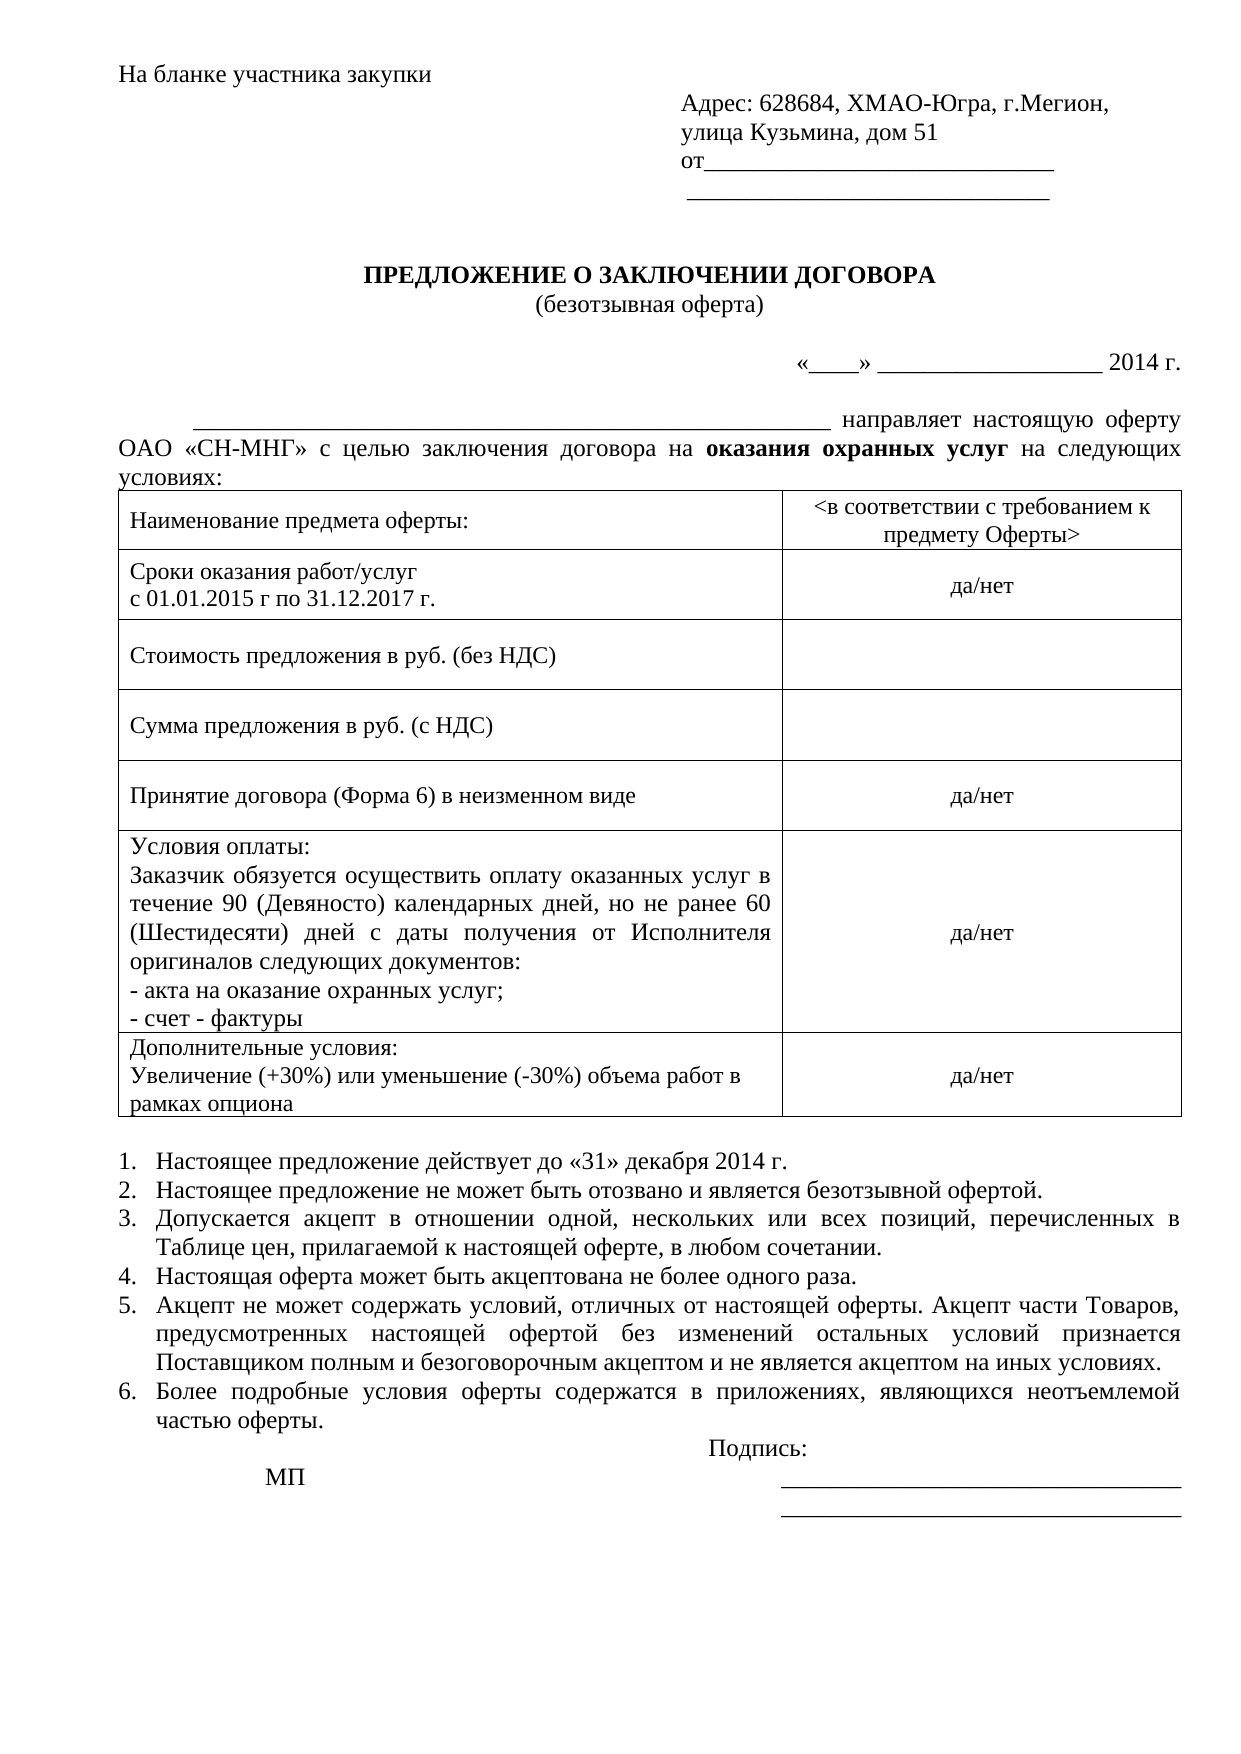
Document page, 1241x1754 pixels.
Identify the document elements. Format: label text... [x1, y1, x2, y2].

table_cell [783, 620, 1181, 689]
text На бланке участника закупки [118, 59, 1181, 88]
list Настоящая оферта может быть акцептована не более одного раза. [118, 1261, 1181, 1290]
text от____________________________ _____________________________ [681, 145, 1181, 203]
table_header Наименование предмета оферты: [119, 491, 782, 549]
text Подпись: [118, 1433, 1181, 1462]
table_cell Принятие договора (Форма 6) в неизменном виде [119, 761, 782, 830]
text ________________________________ [118, 1491, 1181, 1520]
table_cell Стоимость предложения в руб. (без НДС) [119, 620, 782, 689]
table_cell да/нет [783, 831, 1181, 1032]
list Более подробные условия оферты содержатся в приложениях, являющихся неотъемлемой частью оферты. [118, 1376, 1181, 1433]
text ПРЕДЛОЖЕНИЕ О ЗАКЛЮЧЕНИИ ДОГОВОРА [118, 260, 1181, 289]
text МП ________________________________ [118, 1462, 1181, 1491]
table_cell Сумма предложения в руб. (с НДС) [119, 690, 782, 760]
text (безотзывная оферта) [118, 289, 1181, 318]
table_cell да/нет [783, 761, 1181, 830]
table_cell Условия оплаты: Заказчик обязуется осуществить оплату оказанных услуг в течение 90 (Девяносто) календарных дней, но не ранее 60 (Шестидесяти) дней с даты получения от Исполнителя оригиналов следующих документов: - акта на оказание охранных услуг; - счет - фактуры [119, 831, 782, 1032]
text улица Кузьмина, дом 51 [681, 117, 1181, 145]
table_cell да/нет [783, 1033, 1181, 1116]
table_cell Дополнительные условия: Увеличение (+30%) или уменьшение (-30%) объема работ в рамках опциона [119, 1033, 782, 1116]
list Допускается акцепт в отношении одной, нескольких или всех позиций, перечисленных в Таблице цен, прилагаемой к настоящей оферте, в любом сочетании. [118, 1203, 1181, 1261]
list Настоящее предложение действует до «31» декабря 2014 г. [118, 1146, 1181, 1175]
text «____» __________________ 2014 г. [118, 347, 1181, 375]
list Акцепт не может содержать условий, отличных от настоящей оферты. Акцепт части Товаров, предусмотренных настоящей офертой без изменений остальных условий признается Поставщиком полным и безоговорочным акцептом и не является акцептом на иных условиях. [118, 1290, 1181, 1376]
table_cell да/нет [783, 550, 1181, 619]
list Настоящее предложение не может быть отозвано и является безотзывной офертой. [118, 1175, 1181, 1203]
table_cell [783, 690, 1181, 760]
text ___________________________________________________ направляет настоящую оферту ОАО «СН-МНГ» с целью заключения договора на оказания охранных услуг на следующих условиях: [118, 404, 1181, 490]
table_cell Сроки оказания работ/услуг с 01.01.2015 г по 31.12.2017 г. [119, 550, 782, 619]
table_header <в соответствии с требованием к предмету Оферты> [783, 491, 1181, 549]
text Адрес: 628684, ХМАО-Югра, г.Мегион, [681, 88, 1181, 117]
